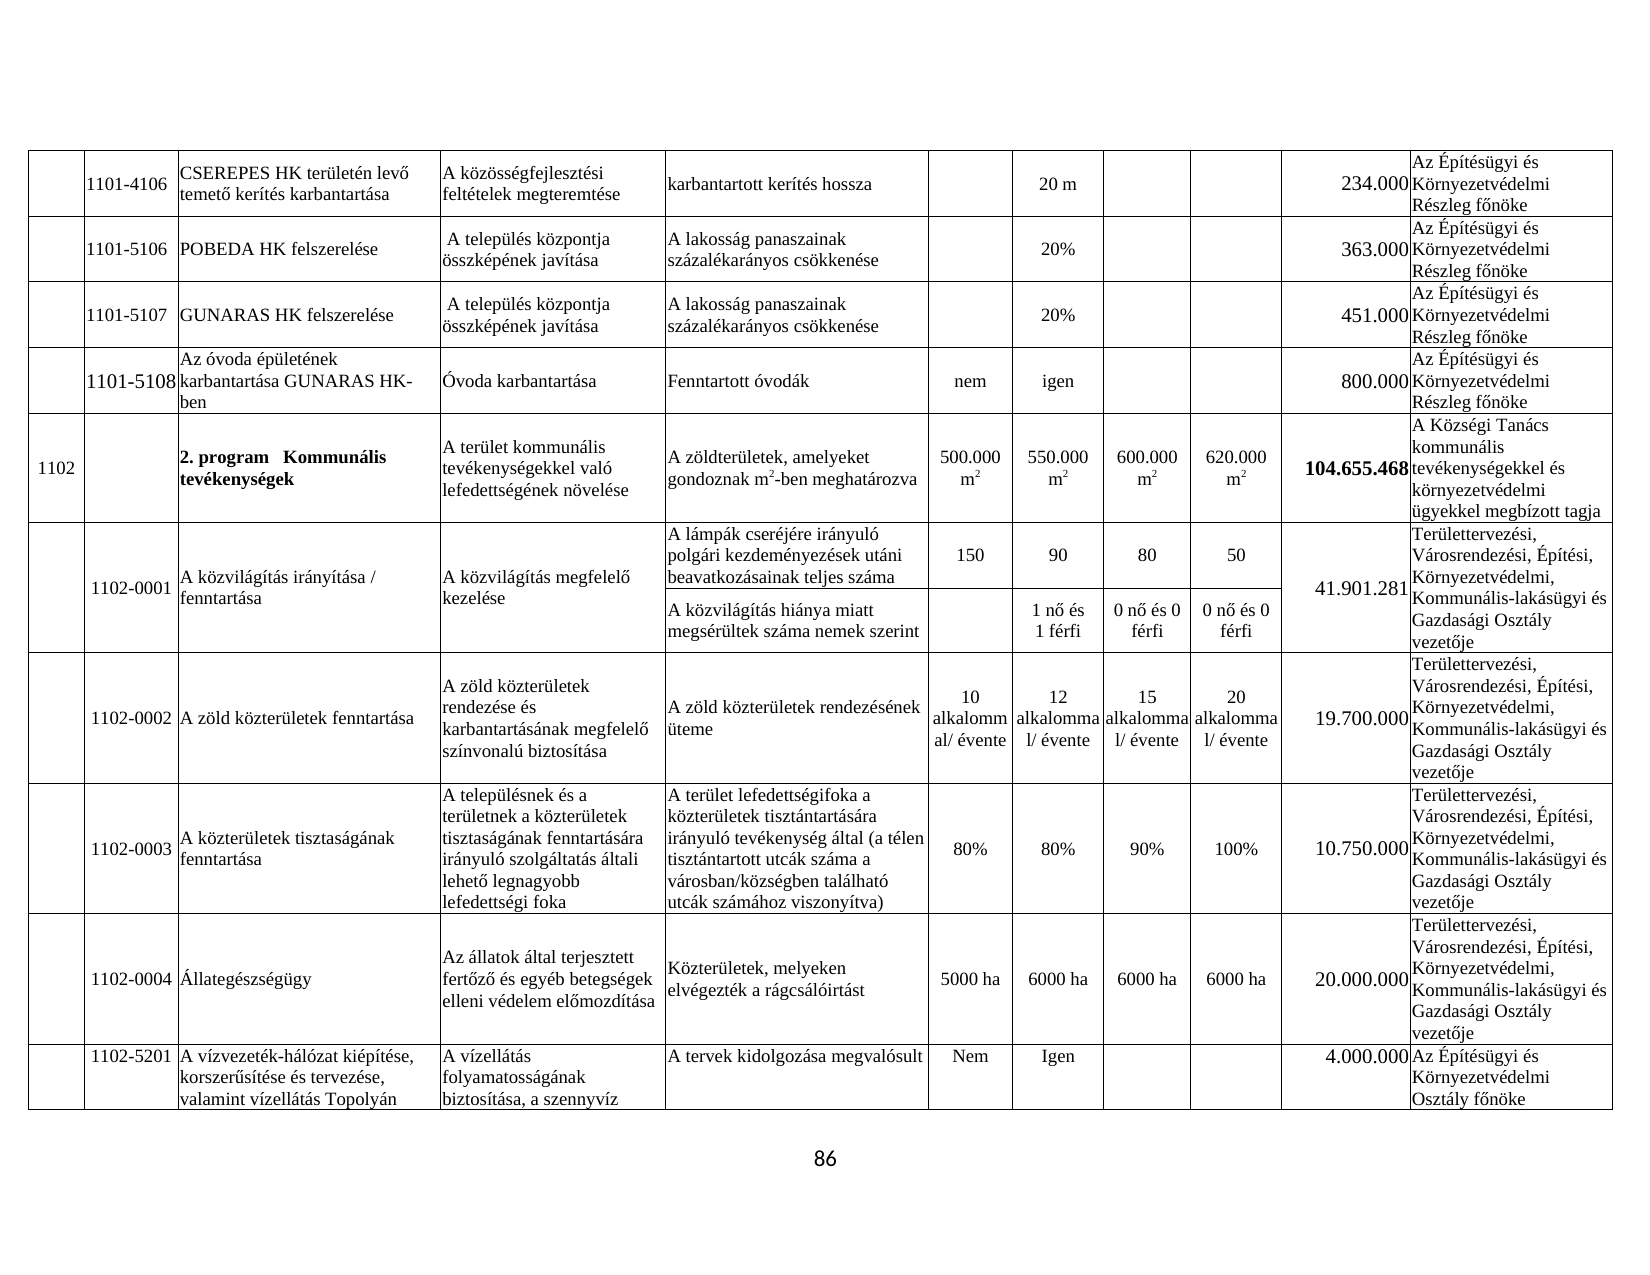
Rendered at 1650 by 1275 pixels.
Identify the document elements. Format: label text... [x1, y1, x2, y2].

table_cell 10.750.000 [1282, 784, 1410, 913]
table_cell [179, 1045, 440, 1109]
table_cell [1191, 217, 1281, 281]
table_cell 20.000.000 [1282, 914, 1410, 1043]
table_cell 10 alkalommal/ évente [929, 653, 1012, 783]
table_cell A zöld közterületek fenntartása [179, 653, 440, 783]
table_cell Területtervezési, Városrendezési, Építési, Környezetvédelmi, Kommunális-lakásügyi és Gazdasági Osztály vezetője [1411, 523, 1612, 652]
table_cell 1 nő és 1 férfi [1013, 589, 1103, 652]
table_cell 1102 [29, 414, 84, 522]
table_cell A terület kommunális tevékenységekkel való lefedettségének növelése [441, 414, 665, 522]
table_cell [1191, 1045, 1281, 1109]
table_cell 6000 ha [1013, 914, 1103, 1043]
table_cell A közvilágítás irányítása / fenntartása [179, 523, 440, 652]
table_cell 6000 ha [1104, 914, 1190, 1043]
table_cell 5000 ha [929, 914, 1012, 1043]
table_cell nem [929, 348, 1012, 413]
table_cell 20% [1013, 282, 1103, 347]
table_cell 1102-5201 [85, 1045, 178, 1109]
table_cell [29, 914, 84, 1043]
table_cell 800.000 [1282, 348, 1410, 413]
table_cell 1102-0003 [85, 784, 178, 913]
table_cell Óvoda karbantartása [441, 348, 665, 413]
table_cell [29, 151, 84, 216]
table_cell 100% [1191, 784, 1281, 913]
table_cell 1101-5108 [85, 348, 178, 413]
table_cell [1104, 348, 1190, 413]
table_cell 50 [1191, 523, 1281, 587]
table_cell Az óvoda épületének karbantartása GUNARAS HK-ben [179, 348, 440, 413]
table_cell GUNARAS HK felszerelése [179, 282, 440, 347]
table_cell [1104, 1045, 1190, 1109]
table_cell A közvilágítás megfelelő kezelése [441, 523, 665, 652]
table_cell A zöld közterületek rendezésének üteme [666, 653, 928, 783]
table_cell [441, 151, 665, 216]
table_cell [929, 282, 1012, 347]
table_cell 0 nő és 0 férfi [1191, 589, 1281, 652]
table_cell Az Építésügyi és Környezetvédelmi Részleg főnöke [1411, 217, 1612, 281]
table_cell 15 alkalommal/ évente [1104, 653, 1190, 783]
table_cell A település központja összképének javítása [441, 282, 665, 347]
table_cell [1191, 282, 1281, 347]
table_cell Közterületek, melyeken elvégezték a rágcsálóirtást [666, 914, 928, 1043]
table_cell 80% [1013, 784, 1103, 913]
table_cell 1101-4106 [85, 151, 178, 216]
table_cell A településnek és a területnek a közterületek tisztaságának fenntartására irányuló szolgáltatás általi lehető legnagyobb lefedettségi foka [441, 784, 665, 913]
table_cell [929, 589, 1012, 652]
table_cell [929, 217, 1012, 281]
table_cell 12 alkalommal/ évente [1013, 653, 1103, 783]
table_cell 150 [929, 523, 1012, 587]
table_cell POBEDA HK felszerelése [179, 217, 440, 281]
table_cell A zöldterületek, amelyeket gondoznak m2-ben meghatározva [666, 414, 928, 522]
table_cell 19.700.000 [1282, 653, 1410, 783]
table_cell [666, 1045, 928, 1109]
table_cell Az Építésügyi és Környezetvédelmi Részleg főnöke [1411, 282, 1612, 347]
table_cell [929, 151, 1012, 216]
table_cell 500.000 m2 [929, 414, 1012, 522]
table_cell [1104, 151, 1190, 216]
table_cell [29, 282, 84, 347]
table_cell Az Építésügyi és Környezetvédelmi Részleg főnöke [1411, 348, 1612, 413]
table_cell 1102-0004 [85, 914, 178, 1043]
table_cell Területtervezési, Városrendezési, Építési, Környezetvédelmi, Kommunális-lakásügyi és Gazdasági Osztály vezetője [1411, 784, 1612, 913]
table_cell 451.000 [1282, 282, 1410, 347]
table_cell Igen [1013, 1045, 1103, 1109]
table_cell [29, 1045, 84, 1109]
table_cell [29, 348, 84, 413]
table_cell Területtervezési, Városrendezési, Építési, Környezetvédelmi, Kommunális-lakásügyi és Gazdasági Osztály vezetője [1411, 653, 1612, 783]
table_cell Az állatok által terjesztett fertőző és egyéb betegségek elleni védelem előmozdítása [441, 914, 665, 1043]
table_cell karbantartott kerítés hossza [666, 151, 928, 216]
table_cell CSEREPES HK területén levő temető kerítés karbantartása [179, 151, 440, 216]
table_cell A település központja összképének javítása [441, 217, 665, 281]
table_cell 20 alkalommal/ évente [1191, 653, 1281, 783]
table_cell [29, 217, 84, 281]
table_cell 0 nő és 0 férfi [1104, 589, 1190, 652]
table_cell Területtervezési, Városrendezési, Építési, Környezetvédelmi, Kommunális-lakásügyi és Gazdasági Osztály vezetője [1411, 914, 1612, 1043]
table_cell [1191, 348, 1281, 413]
table_cell A terület lefedettségifoka a közterületek tisztántartására irányuló tevékenység által (a télen tisztántartott utcák száma a városban/községben található utcák számához viszonyítva) [666, 784, 928, 913]
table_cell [1411, 151, 1612, 216]
table_cell A zöld közterületek rendezése és karbantartásának megfelelő színvonalú biztosítása [441, 653, 665, 783]
table_cell A Községi Tanács kommunális tevékenységekkel és környezetvédelmi ügyekkel megbízott tagja [1411, 414, 1612, 522]
table_cell [29, 784, 84, 913]
table_cell 550.000 m2 [1013, 414, 1103, 522]
table_cell 2. program Kommunális tevékenységek [179, 414, 440, 522]
table_cell 80% [929, 784, 1012, 913]
table_cell A lakosság panaszainak százalékarányos csökkenése [666, 217, 928, 281]
table_cell 600.000 m2 [1104, 414, 1190, 522]
table_cell 1101-5107 [85, 282, 178, 347]
table_cell 20 m [1013, 151, 1103, 216]
table_cell [1104, 217, 1190, 281]
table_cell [441, 1045, 665, 1109]
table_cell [1411, 1045, 1612, 1109]
table_cell 1101-5106 [85, 217, 178, 281]
table_cell [29, 523, 84, 652]
table_cell A lámpák cseréjére irányuló polgári kezdeményezések utáni beavatkozásainak teljes száma [666, 523, 928, 587]
table_cell A közterületek tisztaságának fenntartása [179, 784, 440, 913]
table_cell 90 [1013, 523, 1103, 587]
table_cell [1191, 151, 1281, 216]
table_cell 234.000 [1282, 151, 1410, 216]
table_cell Nem [929, 1045, 1012, 1109]
table_cell 80 [1104, 523, 1190, 587]
table_cell 6000 ha [1191, 914, 1281, 1043]
table_cell [29, 653, 84, 783]
table_cell A lakosság panaszainak százalékarányos csökkenése [666, 282, 928, 347]
table_cell Fenntartott óvodák [666, 348, 928, 413]
table_cell [1104, 282, 1190, 347]
table_cell 20% [1013, 217, 1103, 281]
table_cell 1102-0001 [85, 523, 178, 652]
table_cell 620.000 m2 [1191, 414, 1281, 522]
table_cell 90% [1104, 784, 1190, 913]
table_cell 41.901.281 [1282, 523, 1410, 652]
table_cell 1102-0002 [85, 653, 178, 783]
table_cell igen [1013, 348, 1103, 413]
table_cell 4.000.000 [1282, 1045, 1410, 1109]
table_cell [85, 414, 178, 522]
table_cell 363.000 [1282, 217, 1410, 281]
table_cell 104.655.468 [1282, 414, 1410, 522]
table_cell Állategészségügy [179, 914, 440, 1043]
table_cell A közvilágítás hiánya miatt megsérültek száma nemek szerint [666, 589, 928, 652]
